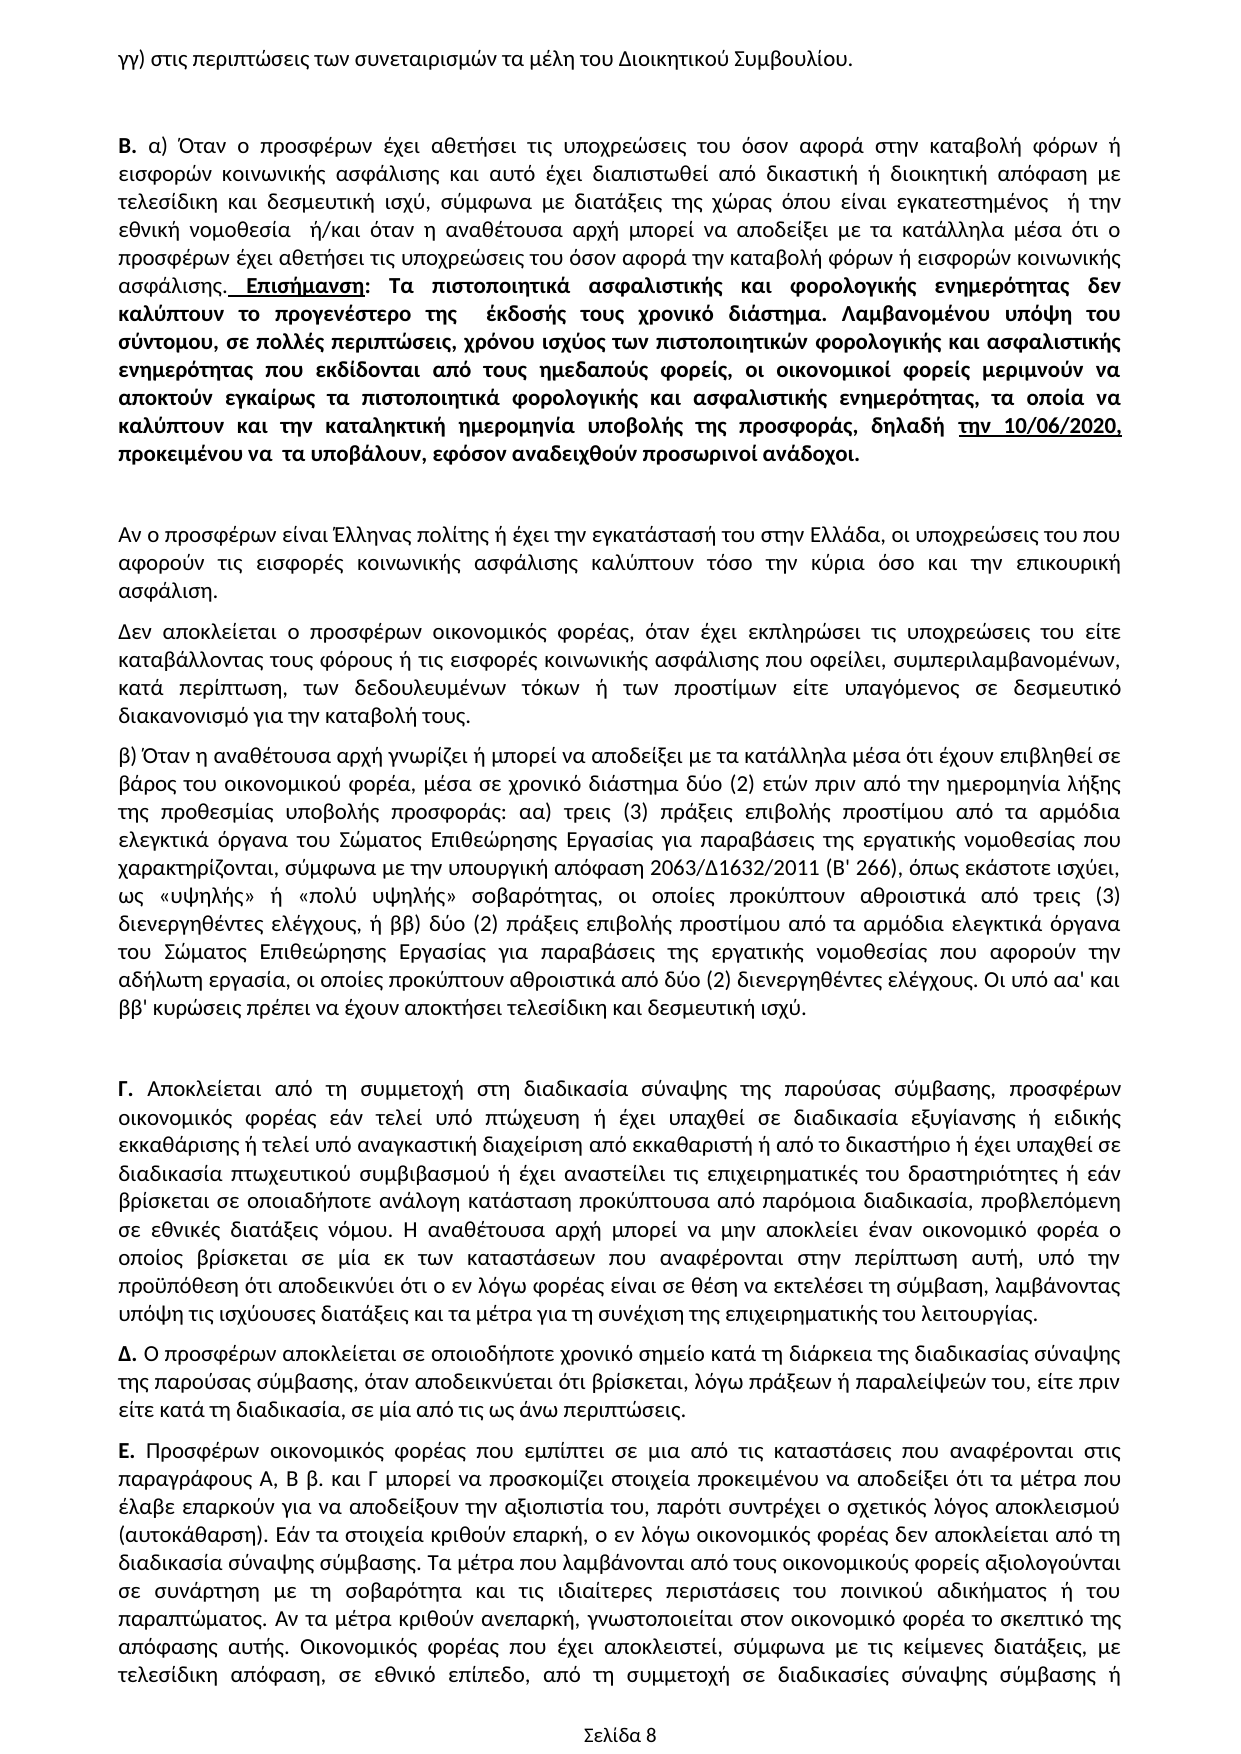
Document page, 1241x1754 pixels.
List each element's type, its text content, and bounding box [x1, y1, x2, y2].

text Δεν αποκλείεται ο προσφέρων οικονομικός φορέας, όταν έχει εκπληρώσει τις υποχρεώσεις του είτε καταβάλλοντας τους φόρους ή τις εισφορές κοινωνικής ασφάλισης που οφείλει, συμπεριλαμβανομένων, κατά περίπτωση, των δεδουλευμένων τόκων ή των προστίμων είτε υπαγόμενος σε δεσμευτικό διακανονισμό για την καταβολή τους. [118, 617, 1122, 729]
text γγ) στις περιπτώσεις των συνεταιρισμών τα μέλη του Διοικητικού Συμβουλίου. [118, 44, 1122, 72]
text Αν ο προσφέρων είναι Έλληνας πολίτης ή έχει την εγκατάστασή του στην Ελλάδα, οι υποχρεώσεις του που αφορούν τις εισφορές κοινωνικής ασφάλισης καλύπτουν τόσο την κύρια όσο και την επικουρική ασφάλιση. [118, 520, 1122, 604]
text Β. α) Όταν ο προσφέρων έχει αθετήσει τις υποχρεώσεις του όσον αφορά στην καταβολή φόρων ή εισφορών κοινωνικής ασφάλισης και αυτό έχει διαπιστωθεί από δικαστική ή διοικητική απόφαση με τελεσίδικη και δεσμευτική ισχύ, σύμφωνα με διατάξεις της χώρας όπου είναι εγκατεστημένος ή την εθνική νομοθεσία ή/και όταν η αναθέτουσα αρχή μπορεί να αποδείξει με τα κατάλληλα μέσα ότι ο προσφέρων έχει αθετήσει τις υποχρεώσεις του όσον αφορά την καταβολή φόρων ή εισφορών κοινωνικής ασφάλισης. Επισήμανση: Τα πιστοποιητικά ασφαλιστικής και φορολογικής ενημερότητας δεν καλύπτουν το προγενέστερο της έκδοσής τους χρονικό διάστημα. Λαμβανομένου υπόψη του σύντομου, σε πολλές περιπτώσεις, χρόνου ισχύος των πιστοποιητικών φορολογικής και ασφαλιστικής ενημερότητας που εκδίδονται από τους ημεδαπούς φορείς, οι οικονομικοί φορείς μεριμνούν να αποκτούν εγκαίρως τα πιστοποιητικά φορολογικής και ασφαλιστικής ενημερότητας, τα οποία να καλύπτουν και την καταληκτική ημερομηνία υποβολής της προσφοράς, δηλαδή την 10/06/2020, προκειμένου να τα υποβάλουν, εφόσον αναδειχθούν προσωρινοί ανάδοχοι. [118, 131, 1122, 467]
text β) Όταν η αναθέτουσα αρχή γνωρίζει ή μπορεί να αποδείξει με τα κατάλληλα μέσα ότι έχουν επιβληθεί σε βάρος του οικονομικού φορέα, μέσα σε χρονικό διάστημα δύο (2) ετών πριν από την ημερομηνία λήξης της προθεσμίας υποβολής προσφοράς: αα) τρεις (3) πράξεις επιβολής προστίμου από τα αρμόδια ελεγκτικά όργανα του Σώματος Επιθεώρησης Εργασίας για παραβάσεις της εργατικής νομοθεσίας που χαρακτηρίζονται, σύμφωνα με την υπουργική απόφαση 2063/Δ1632/2011 (Β' 266), όπως εκάστοτε ισχύει, ως «υψηλής» ή «πολύ υψηλής» σοβαρότητας, οι οποίες προκύπτουν αθροιστικά από τρεις (3) διενεργηθέντες ελέγχους, ή ββ) δύο (2) πράξεις επιβολής προστίμου από τα αρμόδια ελεγκτικά όργανα του Σώματος Επιθεώρησης Εργασίας για παραβάσεις της εργατικής νομοθεσίας που αφορούν την αδήλωτη εργασία, οι οποίες προκύπτουν αθροιστικά από δύο (2) διενεργηθέντες ελέγχους. Οι υπό αα' και ββ' κυρώσεις πρέπει να έχουν αποκτήσει τελεσίδικη και δεσμευτική ισχύ. [118, 741, 1122, 1022]
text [118, 1436, 1122, 1688]
text Γ. Αποκλείεται από τη συμμετοχή στη διαδικασία σύναψης της παρούσας σύμβασης, προσφέρων οικονομικός φορέας εάν τελεί υπό πτώχευση ή έχει υπαχθεί σε διαδικασία εξυγίανσης ή ειδικής εκκαθάρισης ή τελεί υπό αναγκαστική διαχείριση από εκκαθαριστή ή από το δικαστήριο ή έχει υπαχθεί σε διαδικασία πτωχευτικού συμβιβασμού ή έχει αναστείλει τις επιχειρηματικές του δραστηριότητες ή εάν βρίσκεται σε οποιαδήποτε ανάλογη κατάσταση προκύπτουσα από παρόμοια διαδικασία, προβλεπόμενη σε εθνικές διατάξεις νόμου. Η αναθέτουσα αρχή μπορεί να μην αποκλείει έναν οικονομικό φορέα ο οποίος βρίσκεται σε μία εκ των καταστάσεων που αναφέρονται στην περίπτωση αυτή, υπό την προϋπόθεση ότι αποδεικνύει ότι ο εν λόγω φορέας είναι σε θέση να εκτελέσει τη σύμβαση, λαμβάνοντας υπόψη τις ισχύουσες διατάξεις και τα μέτρα για τη συνέχιση της επιχειρηματικής του λειτουργίας. [118, 1074, 1122, 1327]
text Δ. Ο προσφέρων αποκλείεται σε οποιοδήποτε χρονικό σημείο κατά τη διάρκεια της διαδικασίας σύναψης της παρούσας σύμβασης, όταν αποδεικνύεται ότι βρίσκεται, λόγω πράξεων ή παραλείψεών του, είτε πριν είτε κατά τη διαδικασία, σε μία από τις ως άνω περιπτώσεις. [118, 1339, 1122, 1423]
